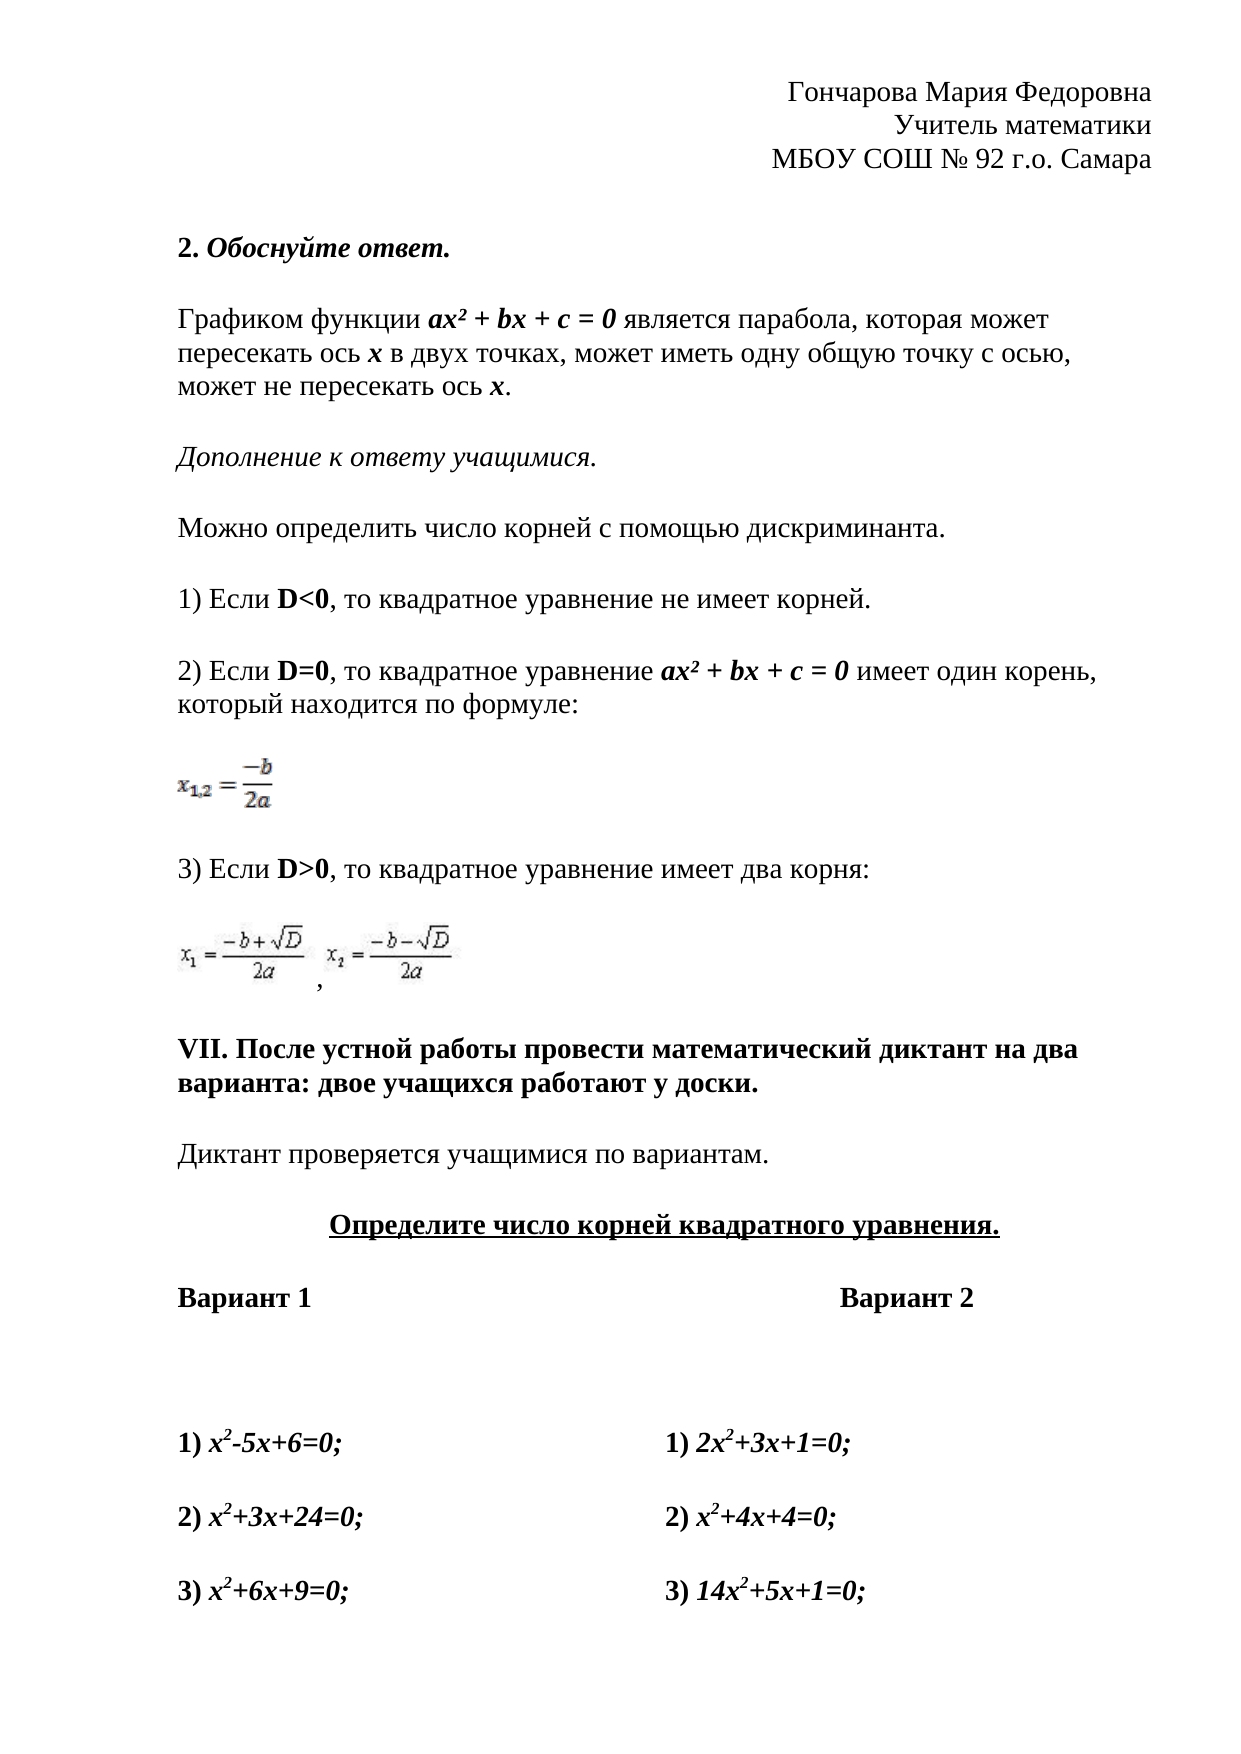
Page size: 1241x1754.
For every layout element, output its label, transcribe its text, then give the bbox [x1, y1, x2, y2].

table_cell 1) х2-5х+6=0; [176, 1423, 663, 1497]
picture [323, 922, 463, 988]
table_header Вариант 2 [663, 1278, 1151, 1423]
table_cell 3) х2+6х+9=0; [176, 1572, 663, 1608]
text Дополнение к ответу учащимися. [177, 439, 1152, 473]
text Можно определить число корней с помощью дискриминанта. [177, 511, 1152, 544]
text 1) Если D<0, то квадратное уравнение не имеет корней. [177, 582, 1152, 615]
table_cell 1) 2х2+3х+1=0; [663, 1423, 1151, 1497]
text Диктант проверяется учащимися по вариантам. [177, 1136, 1152, 1169]
text Определите число корней квадратного уравнения. [177, 1207, 1152, 1241]
table_cell 2) х2+3х+24=0; [176, 1498, 663, 1572]
text 2. Обоснуйте ответ. [177, 230, 1152, 264]
table_cell 2) х2+4х+4=0; [663, 1498, 1151, 1572]
text Графиком функции ax² + bx + c = 0 является парабола, которая может пересекать ось x в двух точках, может иметь одну общую точку с осью, может не пересекать ось х. [177, 301, 1152, 402]
text 3) Если D>0, то квадратное уравнение имеет два корня: [177, 851, 1152, 884]
text VII. После устной работы провести математический диктант на два варианта: двое учащихся работают у доски. [177, 1031, 1152, 1098]
text 2) Если D=0, то квадратное уравнение ax² + bx + c = 0 имеет один корень, который находится по формуле: [177, 653, 1152, 720]
table_cell 3) 14х2+5х+1=0; [663, 1572, 1151, 1608]
table_header Вариант 1 [176, 1278, 663, 1423]
picture [177, 922, 317, 988]
picture [177, 757, 273, 814]
